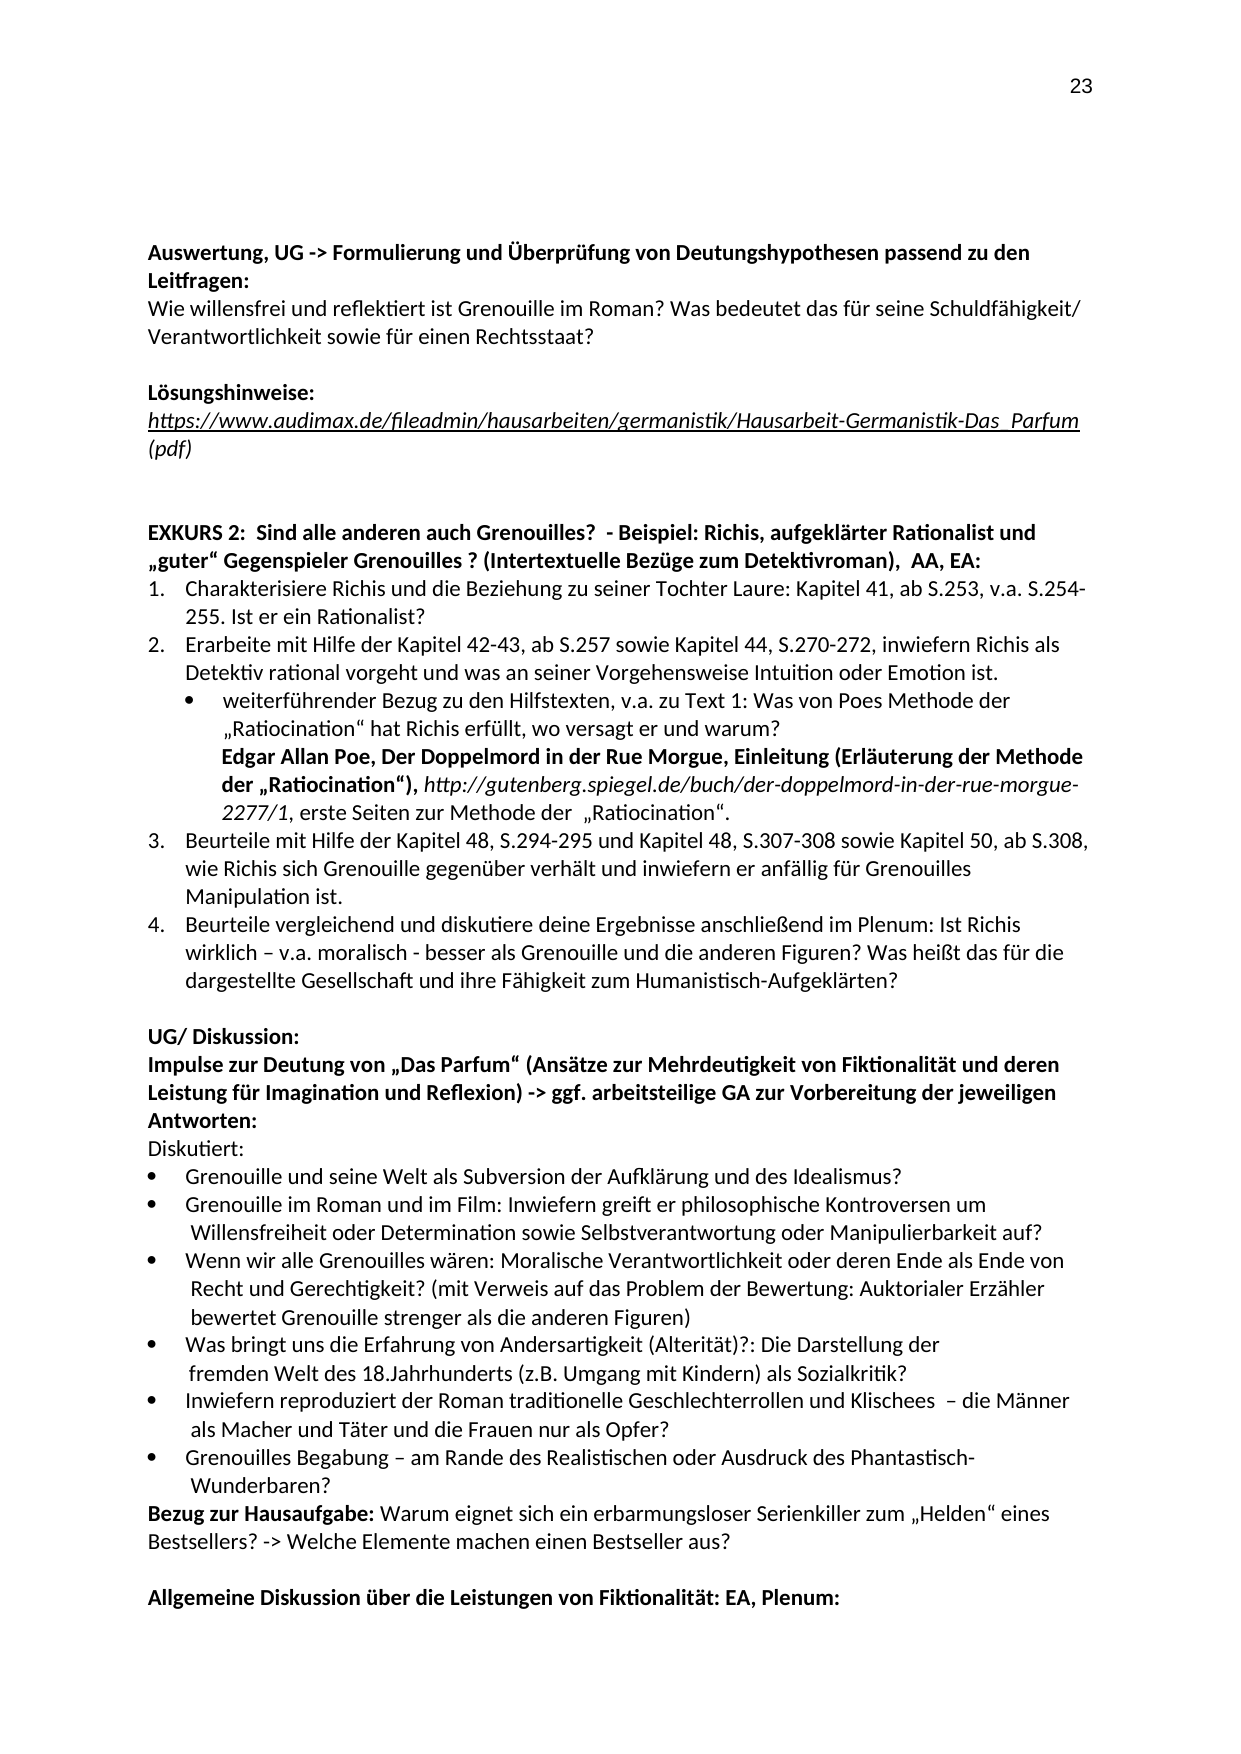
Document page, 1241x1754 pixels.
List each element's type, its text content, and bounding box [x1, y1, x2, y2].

text Wunderbaren? [185, 1471, 1093, 1499]
text Wie willensfrei und reflektiert ist Grenouille im Roman? Was bedeutet das für seine Schuldfähigkeit/ Verantwortlichkeit sowie für einen Rechtsstaat? [148, 294, 1093, 350]
list Beurteile vergleichend und diskutiere deine Ergebnisse anschließend im Plenum: Ist Richis wirklich – v.a. moralisch - besser als Grenouille und die anderen Figuren? Was heißt das für die dargestellte Gesellschaft und ihre Fähigkeit zum Humanistisch-Aufgeklärten? [148, 910, 1093, 994]
list Grenouille im Roman und im Film: Inwiefern greift er philosophische Kontroversen um [148, 1191, 1093, 1218]
text Allgemeine Diskussion über die Leistungen von Fiktionalität: EA, Plenum: [148, 1583, 1093, 1611]
text Auswertung, UG -> Formulierung und Überprüfung von Deutungshypothesen passend zu den Leitfragen: [148, 238, 1093, 294]
text bewertet Grenouille strenger als die anderen Figuren) [185, 1303, 1093, 1331]
text Bezug zur Hausaufgabe: Warum eignet sich ein erbarmungsloser Serienkiller zum „Helden“ eines Bestsellers? -> Welche Elemente machen einen Bestseller aus? [148, 1499, 1093, 1555]
list Charakterisiere Richis und die Beziehung zu seiner Tochter Laure: Kapitel 41, ab S.253, v.a. S.254-255. Ist er ein Rationalist? [148, 574, 1093, 630]
list Wenn wir alle Grenouilles wären: Moralische Verantwortlichkeit oder deren Ende als Ende von [148, 1247, 1093, 1274]
text als Macher und Täter und die Frauen nur als Opfer? [185, 1415, 1093, 1443]
text UG/ Diskussion: [148, 1022, 1093, 1050]
text Impulse zur Deutung von „Das Parfum“ (Ansätze zur Mehrdeutigkeit von Fiktionalität und deren Leistung für Imagination und Reflexion) -> ggf. arbeitsteilige GA zur Vorbereitung der jeweiligen Antworten: [148, 1050, 1093, 1134]
text https://www.audimax.de/fileadmin/hausarbeiten/germanistik/Hausarbeit-Germanistik-Das_Parfum (pdf) [148, 406, 1093, 462]
list weiterführender Bezug zu den Hilfstexten, v.a. zu Text 1: Was von Poes Methode der „Ratiocination“ hat Richis erfüllt, wo versagt er und warum? [185, 686, 1093, 742]
list Inwiefern reproduziert der Roman traditionelle Geschlechterrollen und Klischees – die Männer [148, 1387, 1093, 1415]
list Grenouille und seine Welt als Subversion der Aufklärung und des Idealismus? [148, 1162, 1093, 1191]
list Grenouilles Begabung – am Rande des Realistischen oder Ausdruck des Phantastisch- [148, 1443, 1093, 1471]
text Edgar Allan Poe, Der Doppelmord in der Rue Morgue, Einleitung (Erläuterung der Methode der „Ratiocination“), http://gutenberg.spiegel.de/buch/der-doppelmord-in-der-rue-morgue-2277/1, erste Seiten zur Methode der „Ratiocination“. [221, 742, 1093, 826]
list Beurteile mit Hilfe der Kapitel 48, S.294-295 und Kapitel 48, S.307-308 sowie Kapitel 50, ab S.308, wie Richis sich Grenouille gegenüber verhält und inwiefern er anfällig für Grenouilles Manipulation ist. [148, 826, 1093, 910]
text EXKURS 2: Sind alle anderen auch Grenouilles? - Beispiel: Richis, aufgeklärter Rationalist und „guter“ Gegenspieler Grenouilles ? (Intertextuelle Bezüge zum Detektivroman), AA, EA: [148, 518, 1093, 574]
list Erarbeite mit Hilfe der Kapitel 42-43, ab S.257 sowie Kapitel 44, S.270-272, inwiefern Richis als Detektiv rational vorgeht und was an seiner Vorgehensweise Intuition oder Emotion ist. [148, 630, 1093, 686]
text Lösungshinweise: [148, 378, 1093, 406]
text Recht und Gerechtigkeit? (mit Verweis auf das Problem der Bewertung: Auktorialer Erzähler [185, 1274, 1093, 1303]
list Was bringt uns die Erfahrung von Andersartigkeit (Alterität)?: Die Darstellung der [148, 1331, 1093, 1359]
text fremden Welt des 18.Jahrhunderts (z.B. Umgang mit Kindern) als Sozialkritik? [148, 1359, 1093, 1387]
text Willensfreiheit oder Determination sowie Selbstverantwortung oder Manipulierbarkeit auf? [185, 1218, 1093, 1247]
text Diskutiert: [148, 1134, 1093, 1162]
